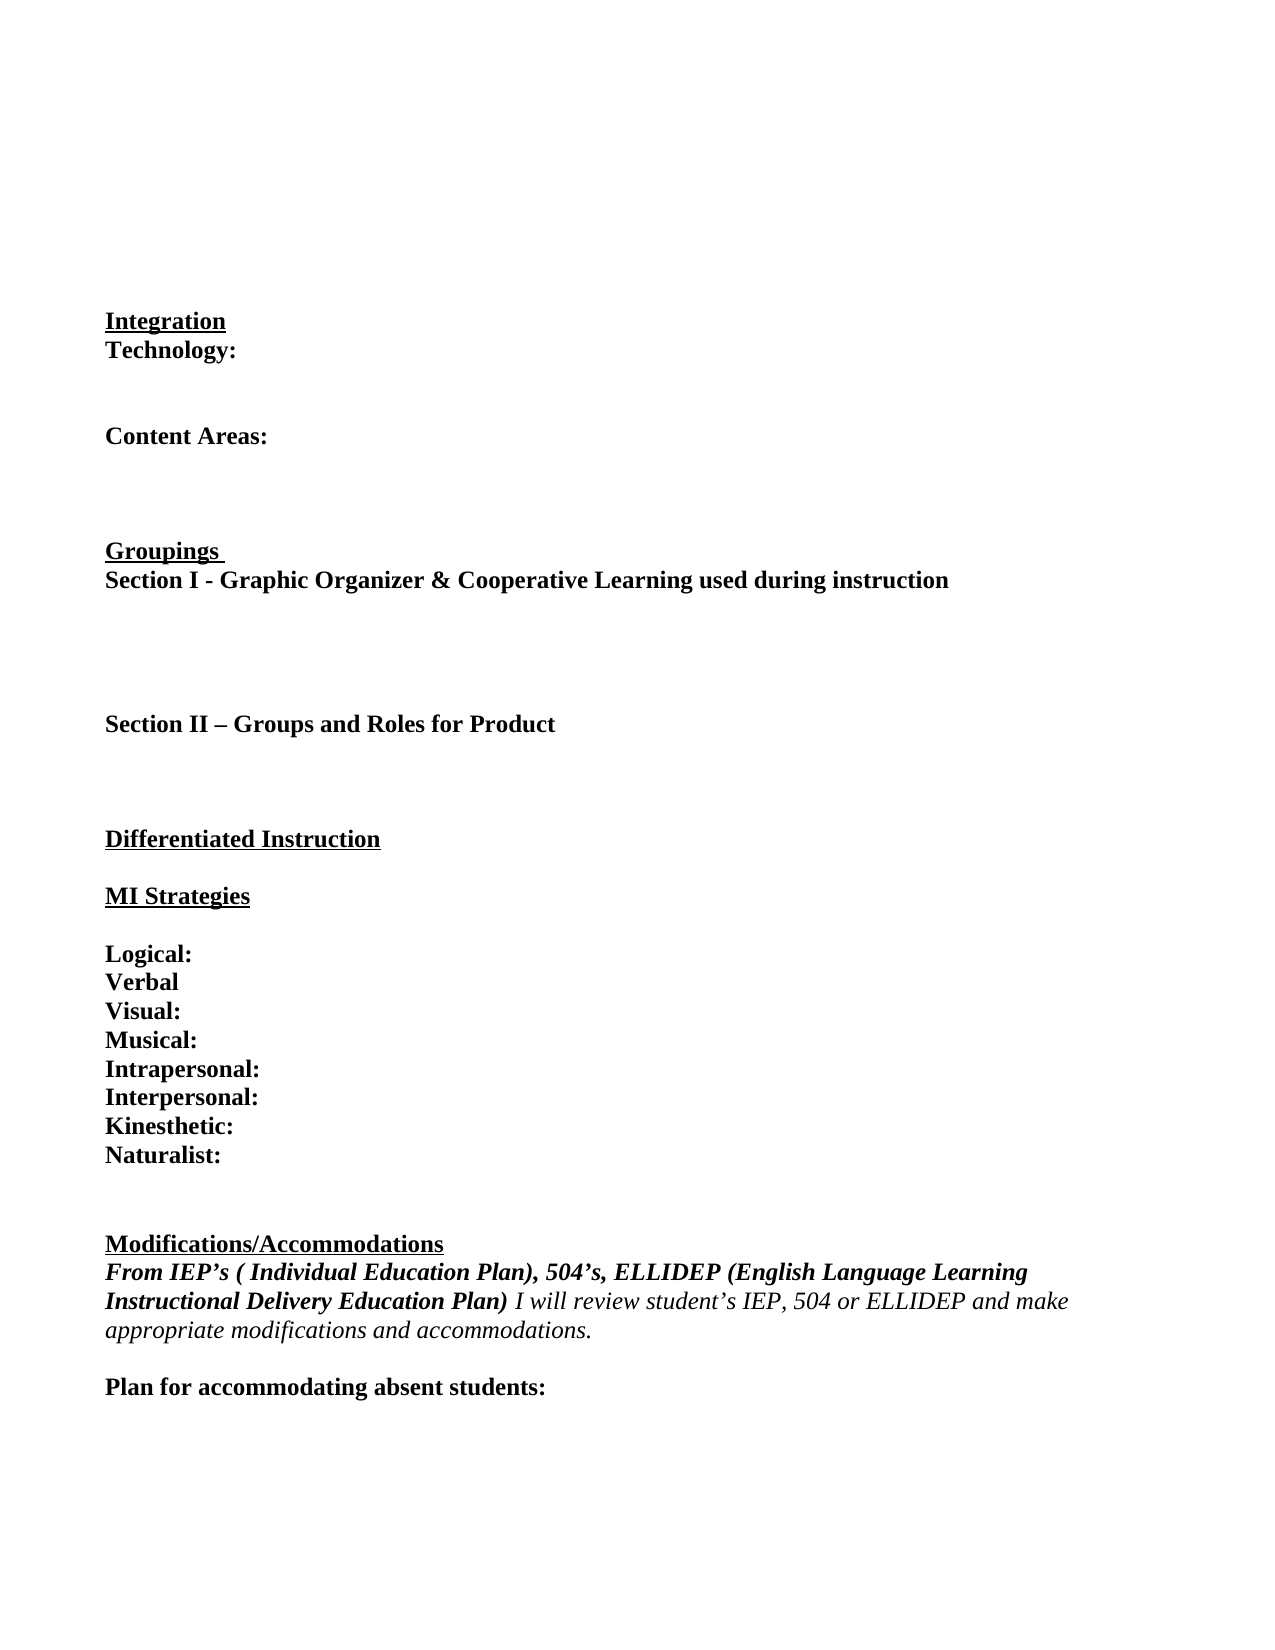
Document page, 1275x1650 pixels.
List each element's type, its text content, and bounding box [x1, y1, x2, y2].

text Kinesthetic: [105, 1111, 1170, 1140]
text Content Areas: [105, 421, 1170, 450]
text Differentiated Instruction [105, 824, 1170, 852]
text Modifications/Accommodations [105, 1229, 1170, 1257]
text From IEP’s ( Individual Education Plan), 504’s, ELLIDEP (English Language Learning Instructional Delivery Education Plan) I will review student’s IEP, 504 or ELLIDEP and make appropriate modifications and accommodations. [105, 1257, 1170, 1344]
text Groupings [105, 536, 1170, 565]
text Musical: [105, 1025, 1170, 1054]
text Section II – Groups and Roles for Product [105, 709, 1170, 737]
text Logical: [105, 939, 1170, 967]
text Naturalist: [105, 1140, 1170, 1169]
text Intrapersonal: [105, 1054, 1170, 1082]
text MI Strategies [105, 881, 1170, 910]
text Technology: [105, 335, 1170, 364]
text Interpersonal: [105, 1082, 1170, 1111]
text Integration [105, 306, 1170, 335]
text Plan for accommodating absent students: [105, 1372, 1170, 1401]
text Visual: [105, 996, 1170, 1025]
text Verbal [105, 967, 1170, 996]
text Section I - Graphic Organizer & Cooperative Learning used during instruction [105, 565, 1170, 594]
